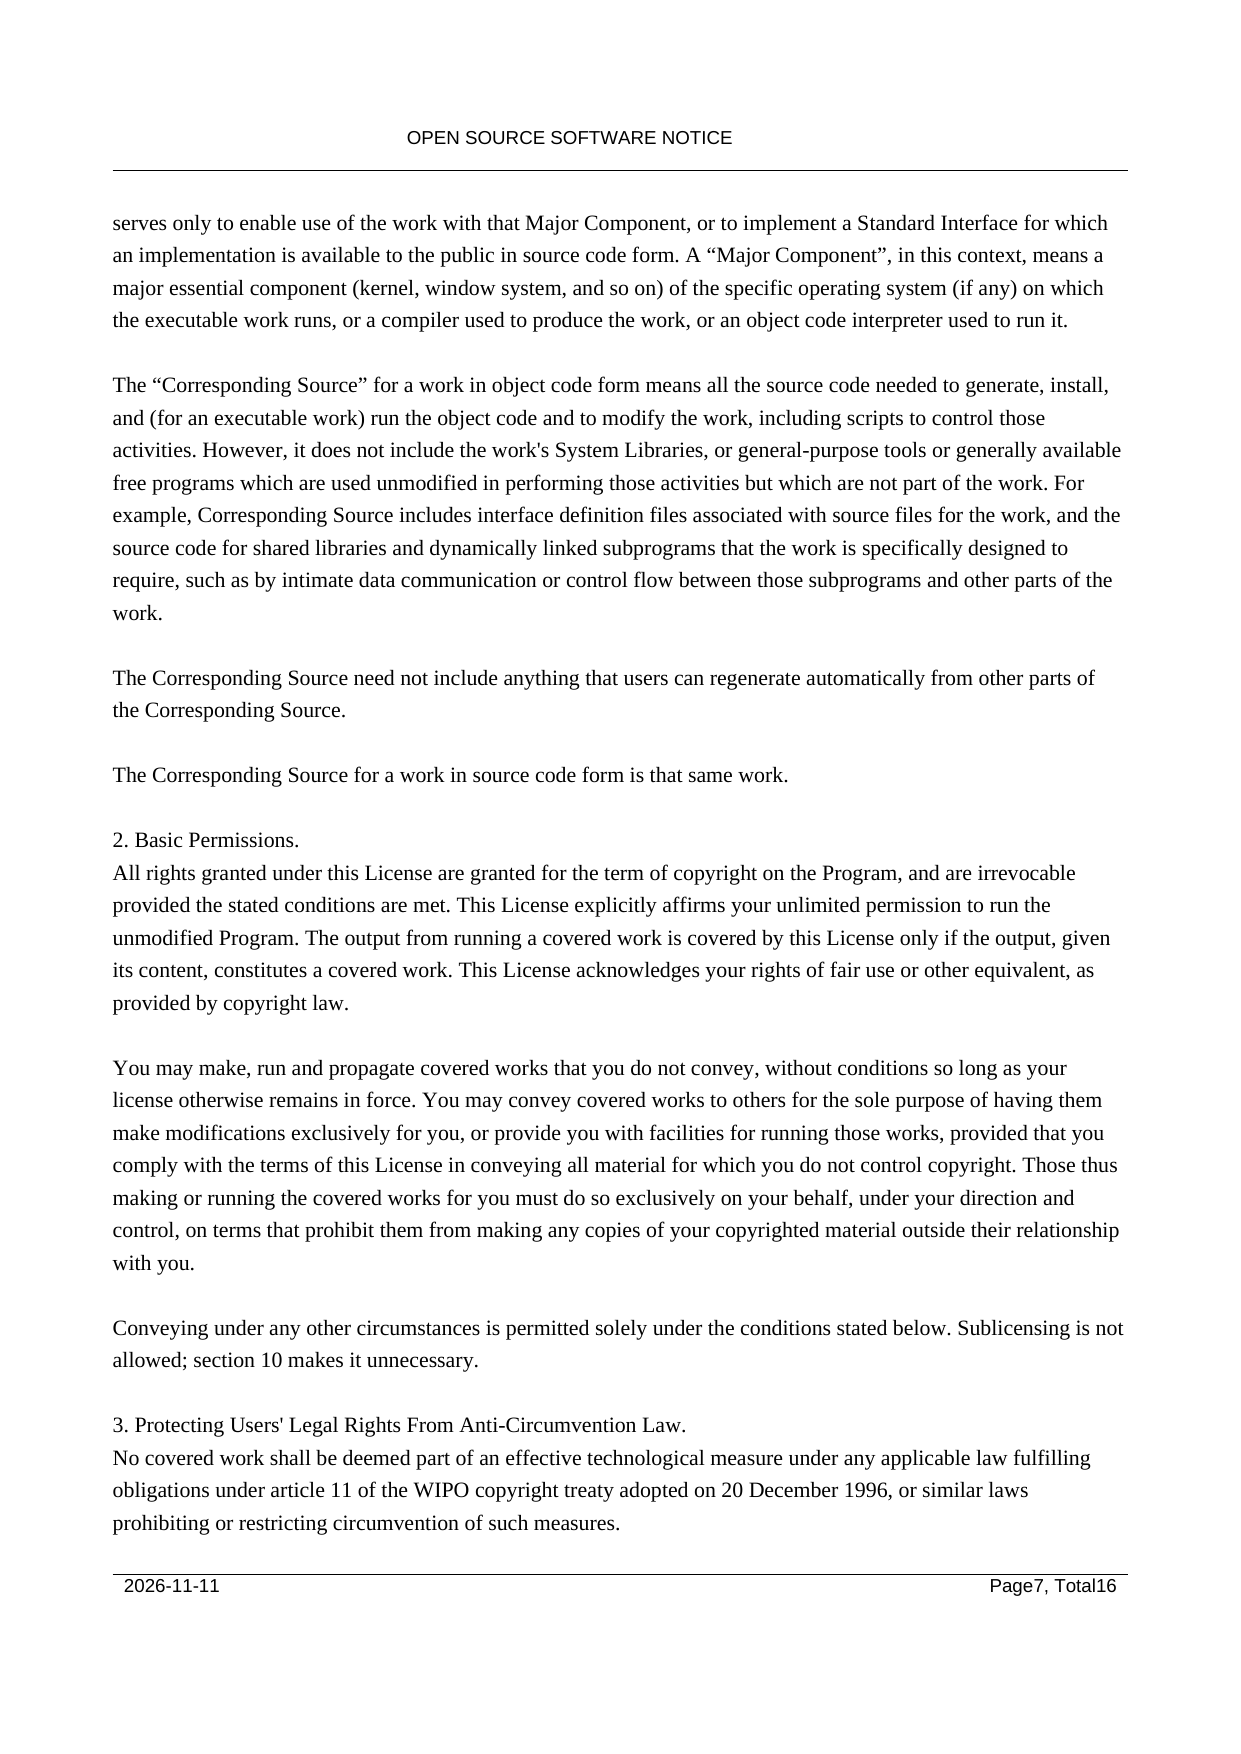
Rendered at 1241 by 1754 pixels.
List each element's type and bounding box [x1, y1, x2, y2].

text [112, 206, 1128, 1539]
